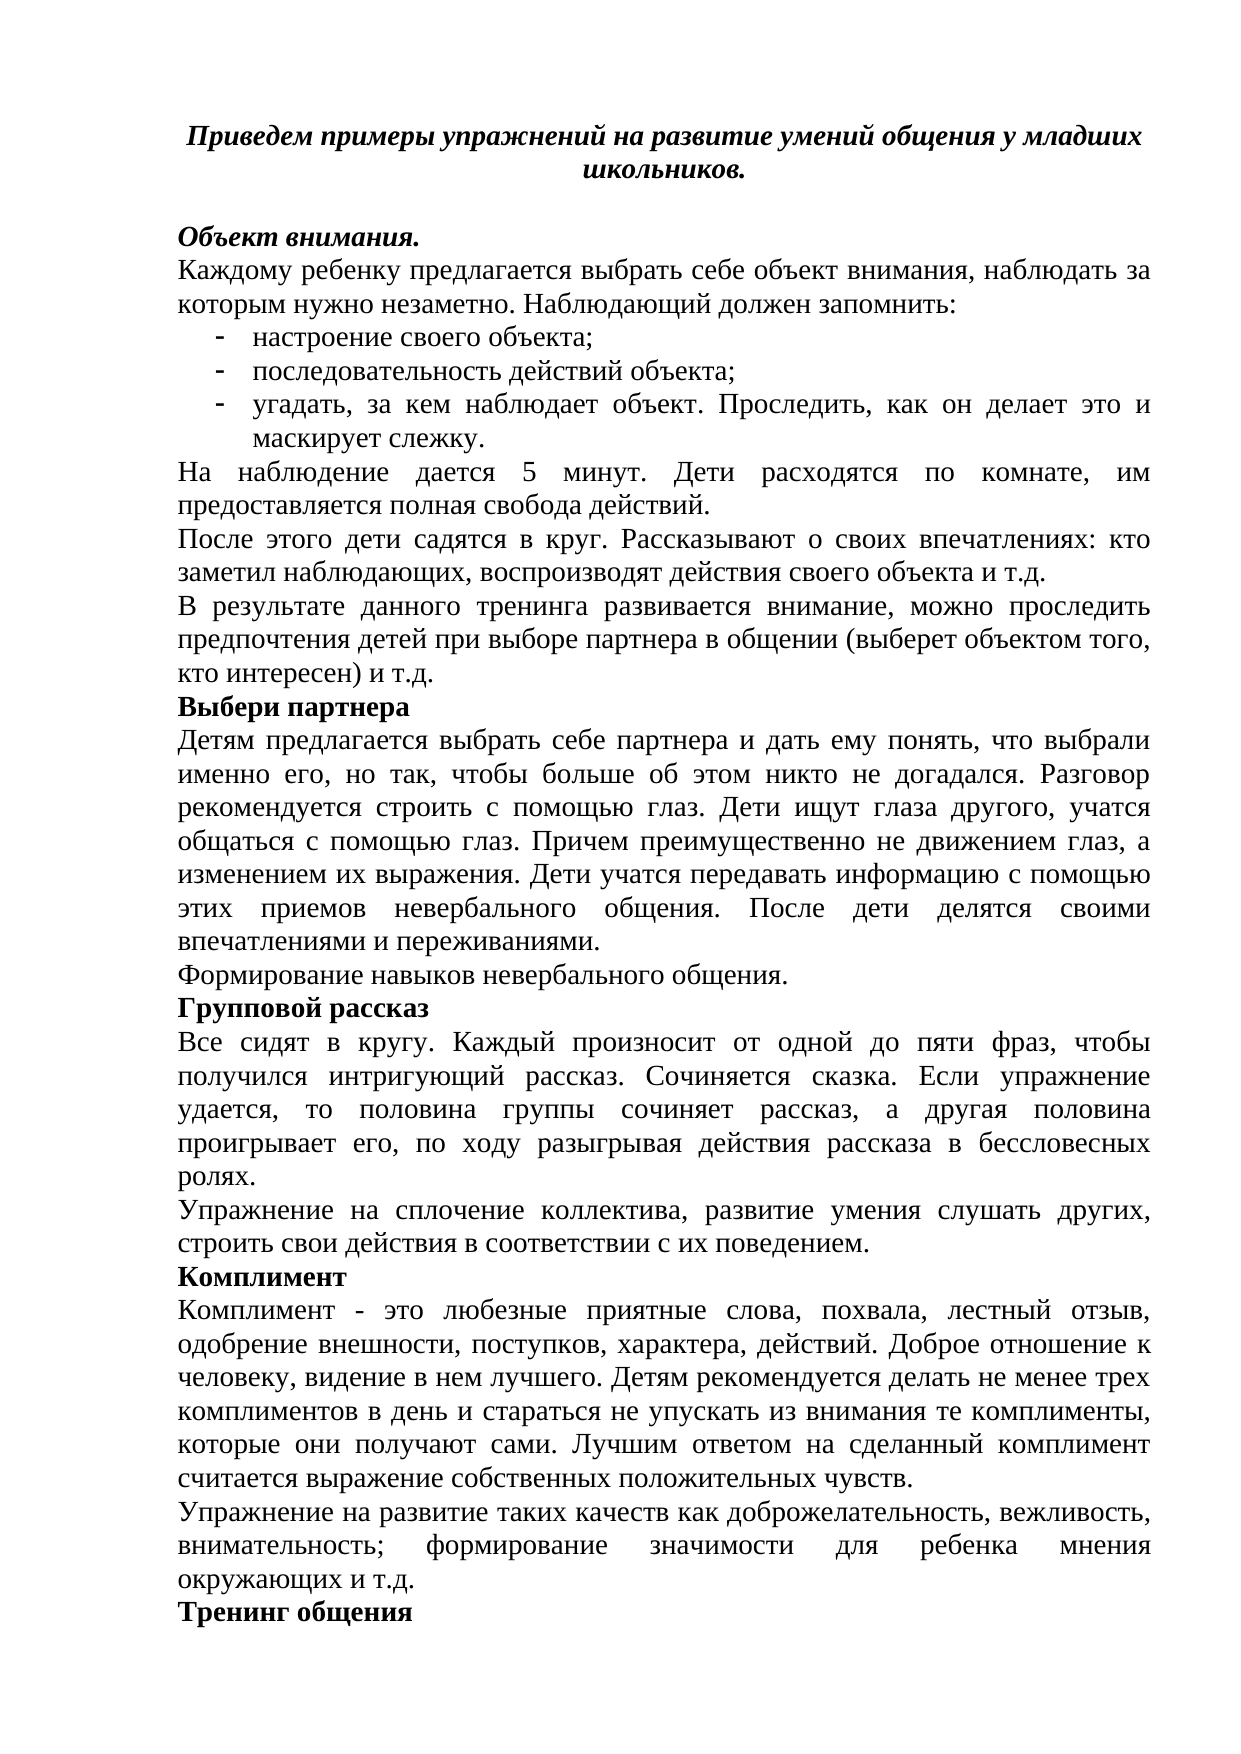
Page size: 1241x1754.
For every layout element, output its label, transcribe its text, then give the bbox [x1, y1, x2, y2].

text Комплимент [177, 1259, 1152, 1292]
text Упражнение на развитие таких качеств как доброжелательность, вежливость, внимательность; формирование значимости для ребенка мнения окружающих и т.д. [177, 1494, 1152, 1594]
text Приведем примеры упражнений на развитие умений общения у младших школьников. [177, 118, 1152, 185]
text Объект внимания. [177, 219, 1152, 252]
text Комплимент - это любезные приятные слова, похвала, лестный отзыв, одобрение внешности, поступков, характера, действий. Доброе отношение к человеку, видение в нем лучшего. Детям рекомендуется делать не менее трех комплиментов в день и стараться не упускать из внимания те комплименты, которые они получают сами. Лучшим ответом на сделанный комплимент считается выражение собственных положительных чувств. [177, 1292, 1152, 1494]
text Упражнение на сплочение коллектива, развитие умения слушать других, строить свои действия в соответствии с их поведением. [177, 1192, 1152, 1259]
text Каждому ребенку предлагается выбрать себе объект внимания, наблюдать за которым нужно незаметно. Наблюдающий должен запомнить: [177, 252, 1152, 319]
text После этого дети садятся в круг. Рассказывают о своих впечатлениях: кто заметил наблюдающих, воспроизводят действия своего объекта и т.д. [177, 521, 1152, 588]
list угадать, за кем наблюдает объект. Проследить, как он делает это и маскирует слежку. [215, 387, 1152, 454]
text В результате данного тренинга развивается внимание, можно проследить предпочтения детей при выборе партнера в общении (выберет объектом того, кто интересен) и т.д. [177, 588, 1152, 689]
text Тренинг общения [177, 1594, 1152, 1628]
list настроение своего объекта; [215, 319, 1152, 353]
text Детям предлагается выбрать себе партнера и дать ему понять, что выбрали именно его, но так, чтобы больше об этом никто не догадался. Разговор рекомендуется строить с помощью глаз. Дети ищут глаза другого, учатся общаться с помощью глаз. Причем преимущественно не движением глаз, а изменением их выражения. Дети учатся передавать информацию с помощью этих приемов невербального общения. После дети делятся своими впечатлениями и переживаниями. [177, 722, 1152, 957]
text Выбери партнера [177, 689, 1152, 722]
text На наблюдение дается 5 минут. Дети расходятся по комнате, им предоставляется полная свобода действий. [177, 454, 1152, 521]
text Групповой рассказ [177, 991, 1152, 1024]
text Формирование навыков невербального общения. [177, 957, 1152, 991]
list последовательность действий объекта; [215, 353, 1152, 387]
text Все сидят в кругу. Каждый произносит от одной до пяти фраз, чтобы получился интригующий рассказ. Сочиняется сказка. Если упражнение удается, то половина группы сочиняет рассказ, а другая половина проигрывает его, по ходу разыгрывая действия рассказа в бессловесных ролях. [177, 1024, 1152, 1192]
